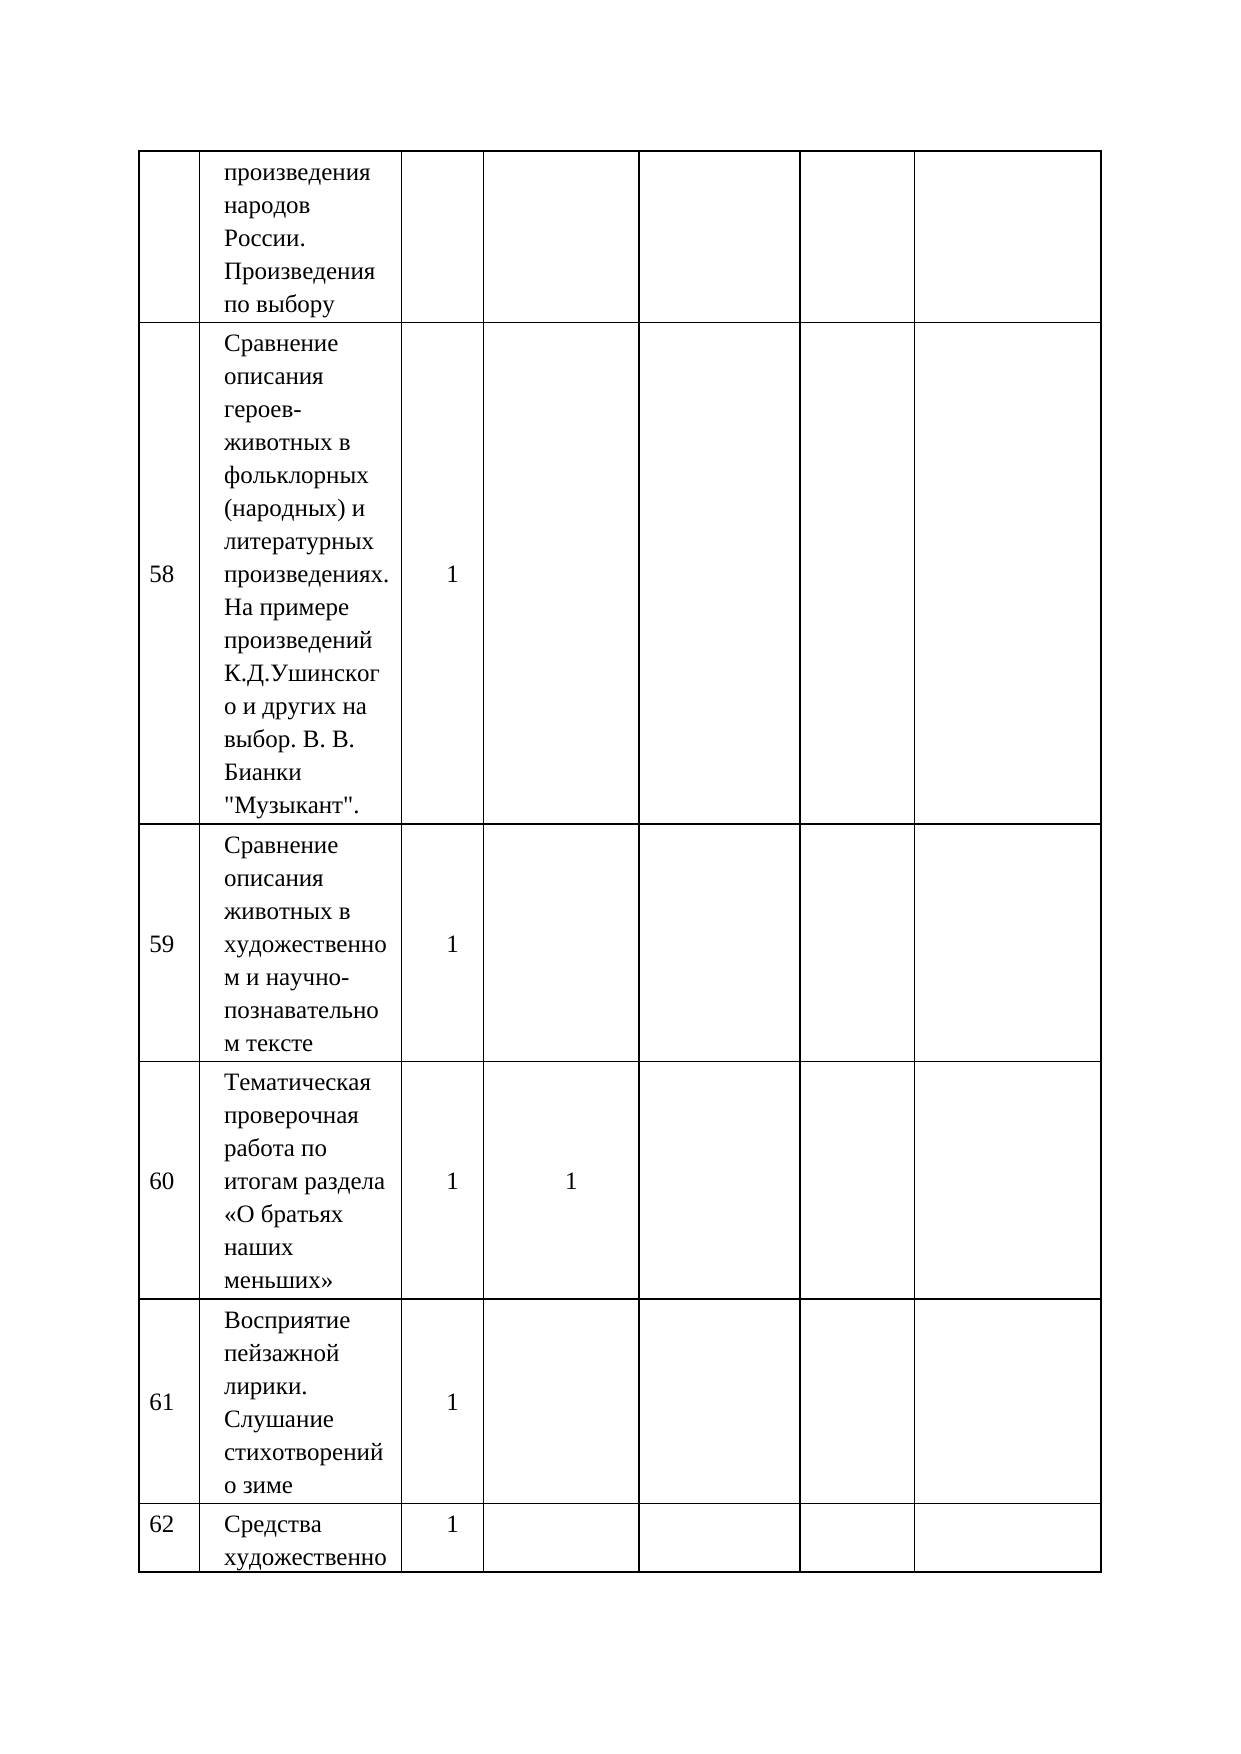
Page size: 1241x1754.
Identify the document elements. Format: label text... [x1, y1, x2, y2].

table_cell Сравнение описания героев-животных в фольклорных (народных) и литературных произведениях. На примере произведений К.Д.Ушинского и других на выбор. В. В. Бианки "Музыкант". [200, 323, 401, 823]
table_cell 58 [140, 323, 199, 823]
table_cell [484, 152, 638, 321]
table_cell Тематическая проверочная работа по итогам раздела «О братьях наших меньших» [200, 1062, 401, 1298]
table_cell 1 [484, 1062, 638, 1298]
table_cell [484, 323, 638, 823]
table_cell [640, 152, 799, 321]
table_cell [915, 1504, 1100, 1571]
table_cell [801, 1062, 914, 1298]
table_cell 1 [402, 1504, 483, 1571]
table_cell 1 [402, 152, 483, 321]
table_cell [200, 152, 401, 321]
table_cell [915, 152, 1100, 321]
table_cell [801, 1300, 914, 1503]
table_cell [640, 1300, 799, 1503]
table_cell 60 [140, 1062, 199, 1298]
table_cell [801, 1504, 914, 1571]
table_cell 1 [402, 1300, 483, 1503]
table_cell 1 [402, 1062, 483, 1298]
table_cell Восприятие пейзажной лирики. Слушание стихотворений о зиме [200, 1300, 401, 1503]
table_cell Сравнение описания животных в художественном и научно-познавательном тексте [200, 825, 401, 1061]
table_cell [484, 825, 638, 1061]
table_cell [640, 323, 799, 823]
table_cell [640, 1062, 799, 1298]
table_cell [801, 323, 914, 823]
table_cell [801, 825, 914, 1061]
table_cell 59 [140, 825, 199, 1061]
table_cell [915, 323, 1100, 823]
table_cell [200, 1504, 401, 1571]
table_cell [801, 152, 914, 321]
table_cell [640, 825, 799, 1061]
table_cell [915, 1062, 1100, 1298]
table_cell [484, 1300, 638, 1503]
table_cell [915, 1300, 1100, 1503]
table_cell 1 [402, 825, 483, 1061]
table_cell [484, 1504, 638, 1571]
table_cell 62 [140, 1504, 199, 1571]
table_cell [915, 825, 1100, 1061]
table_cell 57 [140, 152, 199, 321]
table_cell [640, 1504, 799, 1571]
table_cell 61 [140, 1300, 199, 1503]
table_cell 1 [402, 323, 483, 823]
